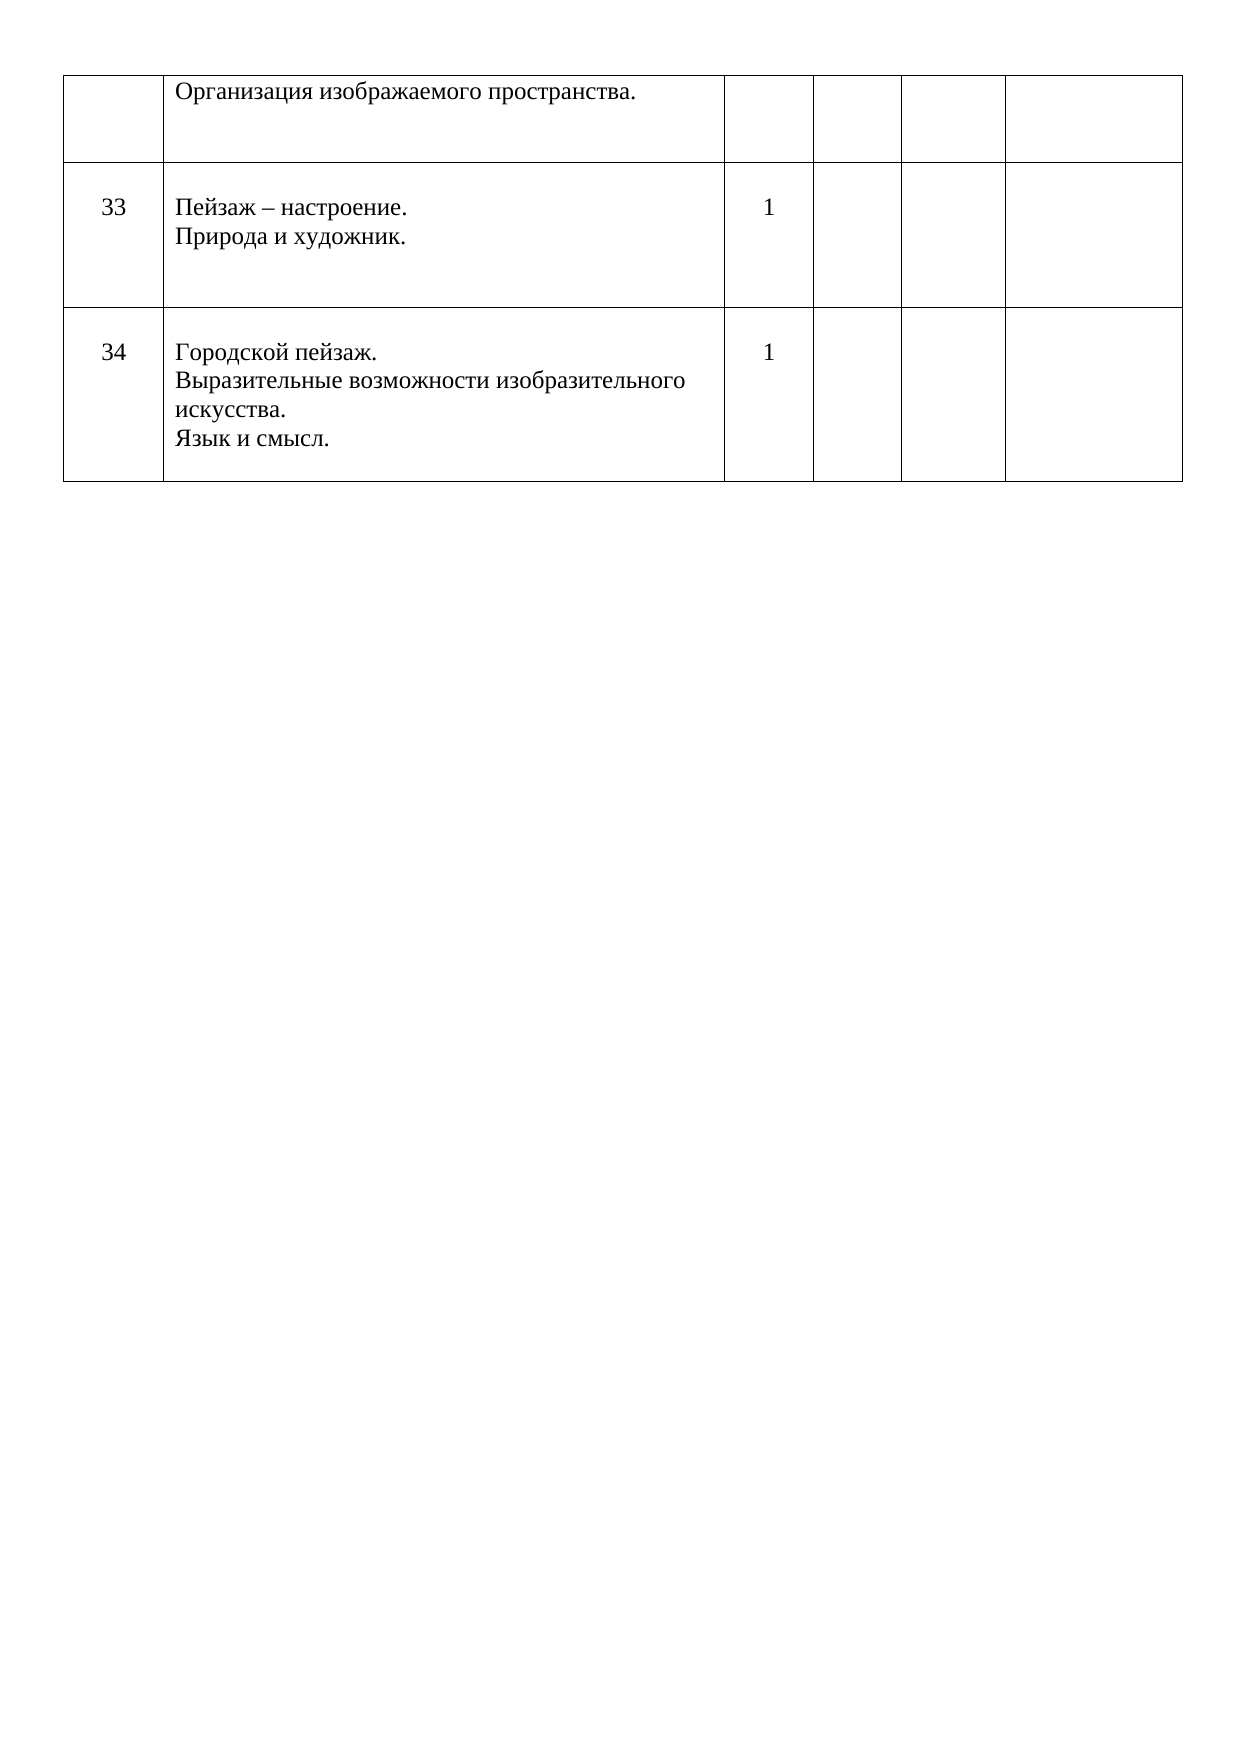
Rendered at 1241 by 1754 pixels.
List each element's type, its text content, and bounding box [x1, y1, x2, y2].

table_cell 34 [64, 308, 163, 481]
table_cell 33 [64, 163, 163, 307]
table_cell [1006, 163, 1182, 307]
table_cell 32 [64, 76, 163, 162]
table_cell [814, 163, 901, 307]
table_cell Городской пейзаж. Выразительные возможности изобразительного искусства. Язык и смысл. [164, 308, 724, 481]
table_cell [164, 76, 724, 162]
table_cell [1006, 76, 1182, 162]
table_cell [814, 308, 901, 481]
table_cell [902, 308, 1005, 481]
table_cell [1006, 308, 1182, 481]
table_cell [902, 76, 1005, 162]
table_cell 1 [725, 163, 813, 307]
table_cell 1 [725, 308, 813, 481]
table_cell [902, 163, 1005, 307]
table_cell [814, 76, 901, 162]
table_cell Пейзаж – настроение. Природа и художник. [164, 163, 724, 307]
table_cell 1 [725, 76, 813, 162]
